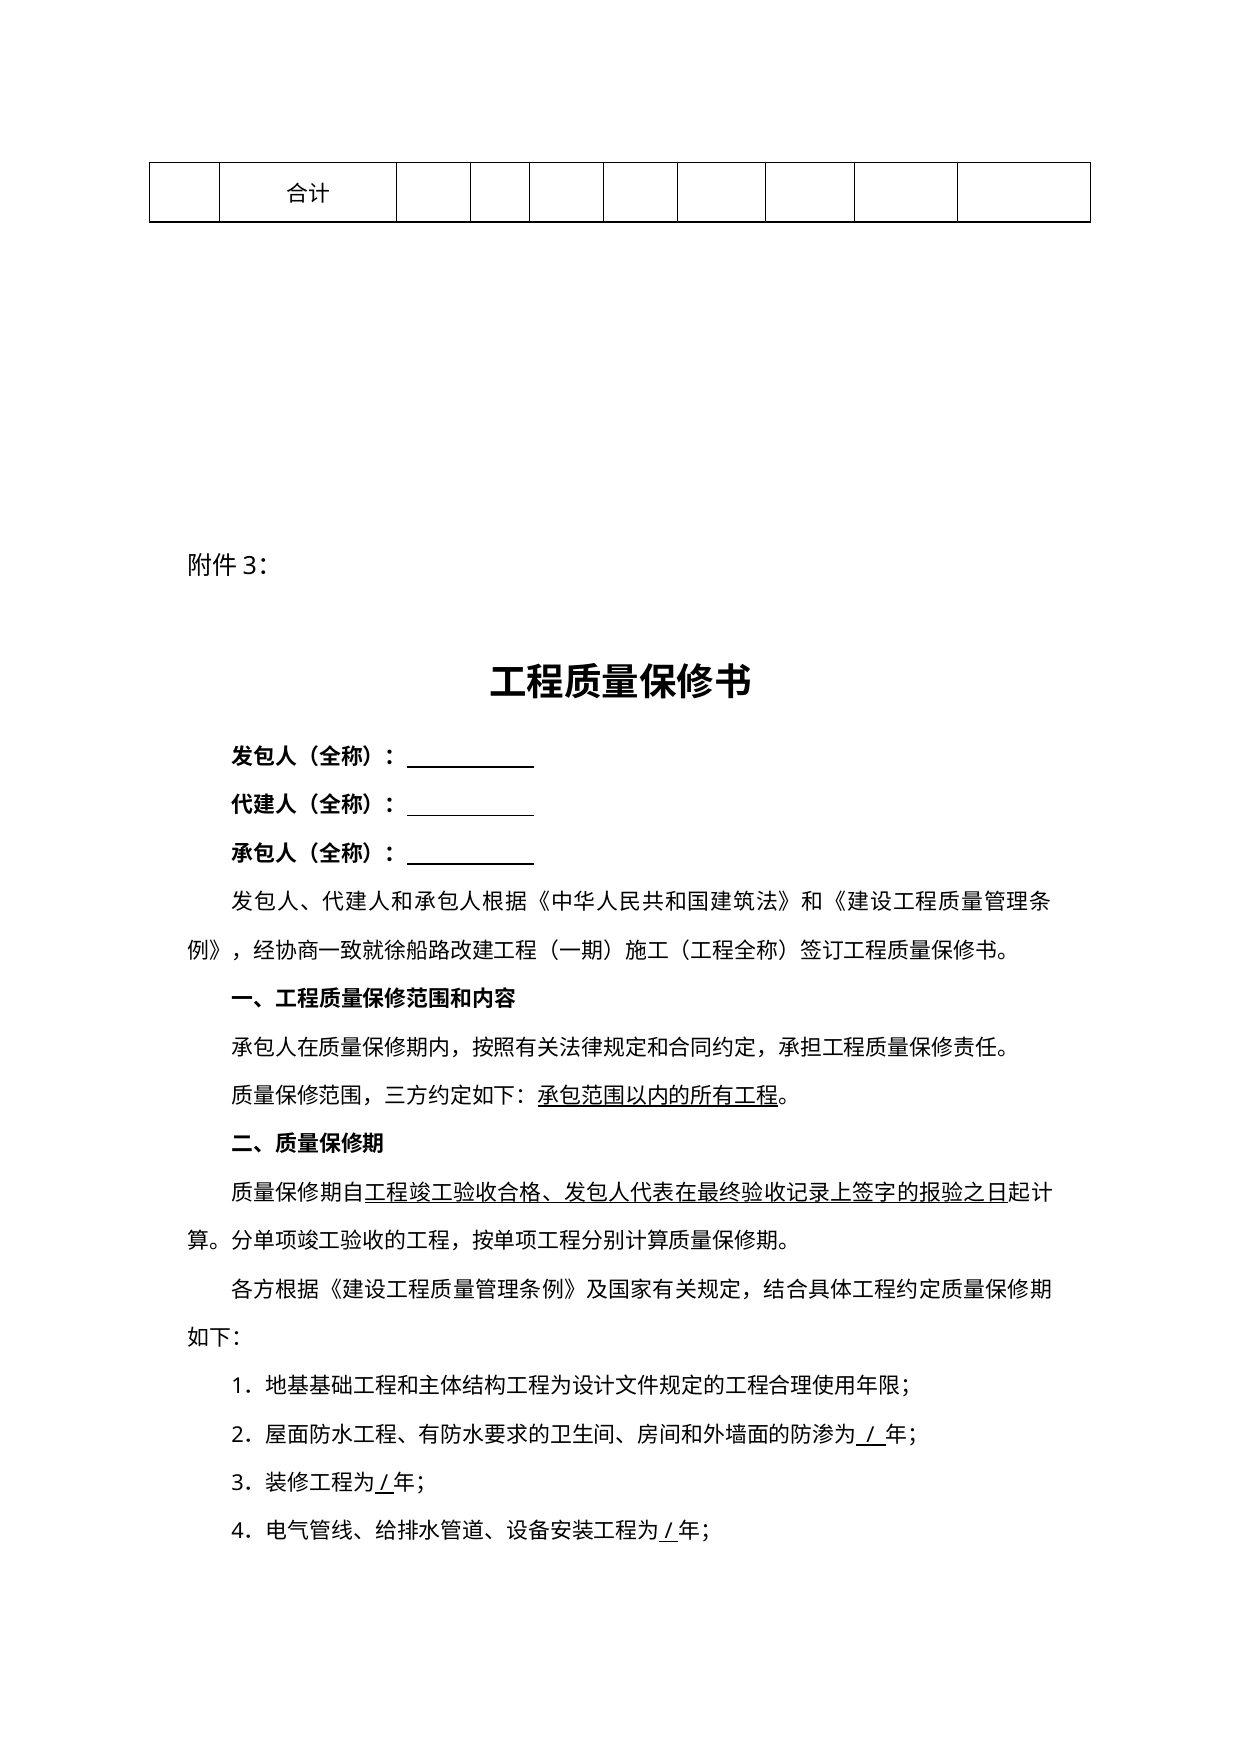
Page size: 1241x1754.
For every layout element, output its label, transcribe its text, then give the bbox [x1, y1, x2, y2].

text 质量保修范围，三方约定如下：承包范围以内的所有工程。 [187, 1077, 1053, 1110]
text 质量保修期自工程竣工验收合格、发包人代表在最终验收记录上签字的报验之日起计算。分单项竣工验收的工程，按单项工程分别计算质量保修期。 [187, 1174, 1053, 1255]
text 2．屋面防水工程、有防水要求的卫生间、房间和外墙面的防渗为 / 年； [187, 1417, 1053, 1449]
table_cell [958, 163, 1090, 221]
table_cell [855, 163, 957, 221]
text 代建人（全称）： [187, 787, 1053, 819]
table_cell [150, 163, 219, 221]
table_cell [471, 163, 529, 221]
text 一、工程质量保修范围和内容 [187, 981, 1053, 1013]
text 1．地基基础工程和主体结构工程为设计文件规定的工程合理使用年限； [187, 1368, 1053, 1401]
text 3．装修工程为 / 年； [187, 1465, 1053, 1497]
text 二、质量保修期 [187, 1126, 1053, 1158]
table_cell [766, 163, 854, 221]
text 承包人在质量保修期内，按照有关法律规定和合同约定，承担工程质量保修责任。 [187, 1029, 1053, 1062]
text 发包人（全称）： [187, 739, 1053, 771]
table_cell 合计 [220, 163, 396, 221]
text 承包人（全称）： [187, 835, 1053, 868]
text 各方根据《建设工程质量管理条例》及国家有关规定，结合具体工程约定质量保修期如下： [187, 1271, 1053, 1352]
text 工程质量保修书 [187, 647, 1053, 712]
table_cell [604, 163, 677, 221]
subtitle 附件3： [187, 531, 1053, 596]
text 发包人、代建人和承包人根据《中华人民共和国建筑法》和《建设工程质量管理条例》，经协商一致就徐船路改建工程（一期）施工（工程全称）签订工程质量保修书。 [187, 884, 1053, 965]
text 4．电气管线、给排水管道、设备安装工程为 / 年； [187, 1513, 1053, 1546]
table_cell [530, 163, 603, 221]
table_cell [678, 163, 765, 221]
table_cell [397, 163, 470, 221]
